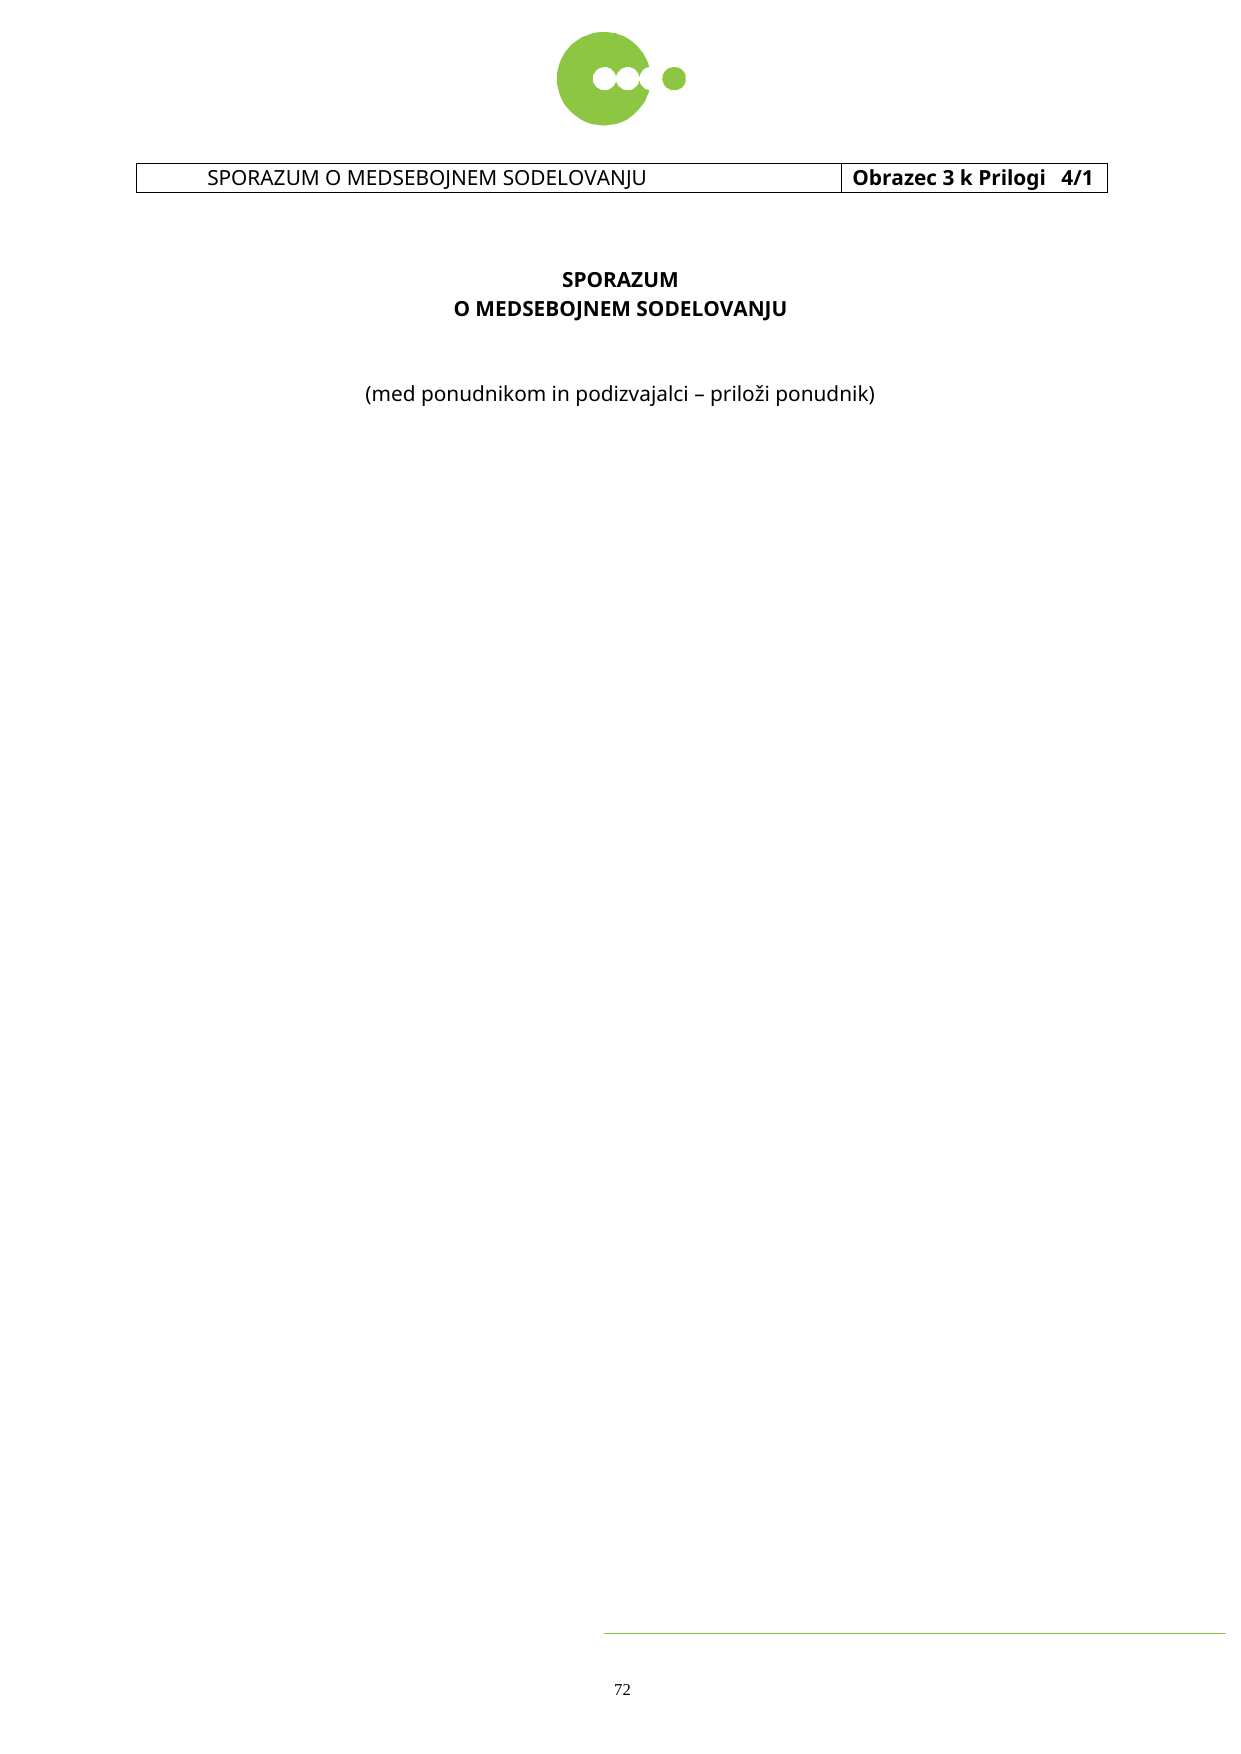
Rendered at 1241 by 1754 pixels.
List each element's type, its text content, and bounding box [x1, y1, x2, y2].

text SPORAZUM [133, 265, 1107, 294]
table_header Obrazec 3 k Prilogi [842, 164, 1048, 192]
table_header SPORAZUM O MEDSEBOJNEM SODELOVANJU [200, 164, 841, 192]
text (med ponudnikom in podizvajalci – priloži ponudnik) [133, 379, 1107, 407]
table_header 4/1 [1049, 164, 1107, 192]
table_header [137, 164, 200, 192]
text O MEDSEBOJNEM SODELOVANJU [133, 294, 1107, 322]
